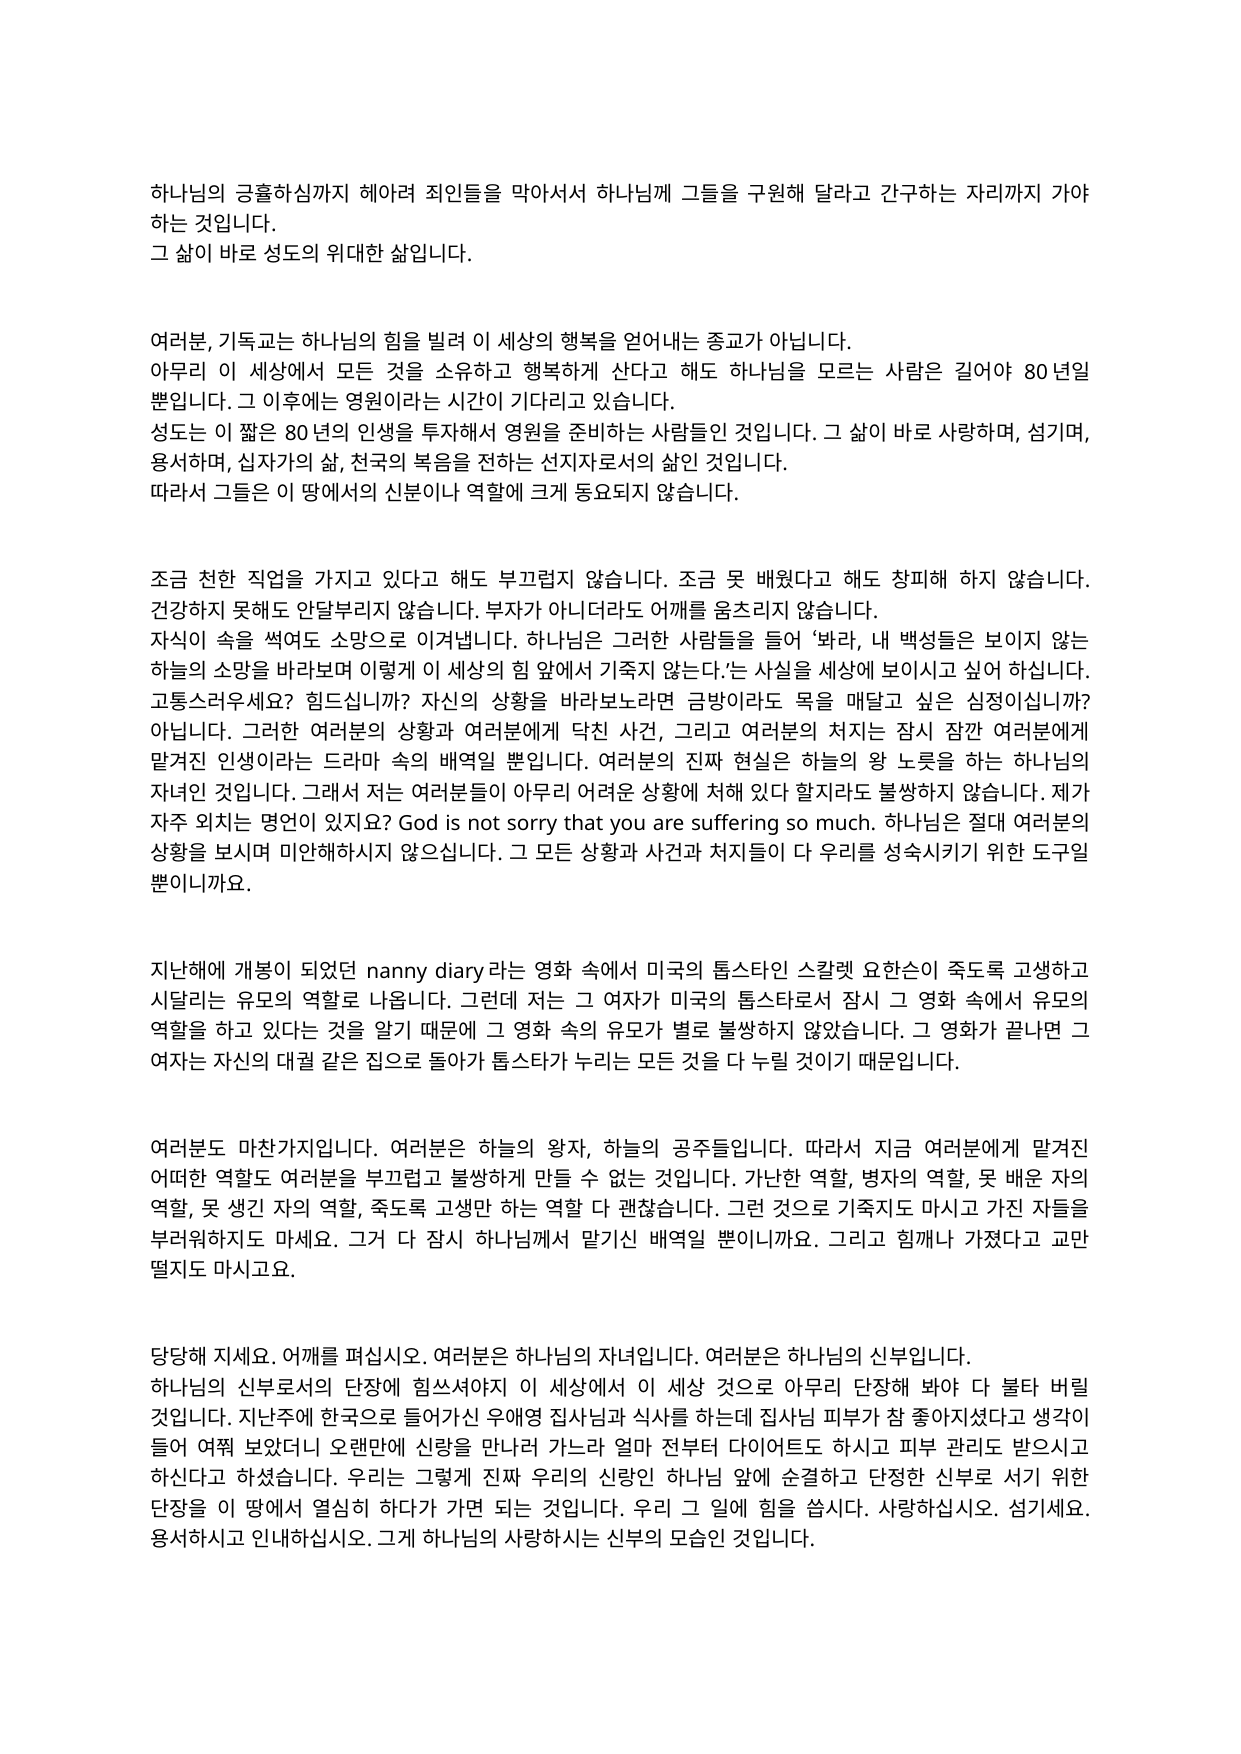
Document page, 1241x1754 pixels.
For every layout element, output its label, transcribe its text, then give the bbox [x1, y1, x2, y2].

text 따라서 그들은 이 땅에서의 신분이나 역할에 크게 동요되지 않습니다. [150, 476, 1090, 507]
text 그 삶이 바로 성도의 위대한 삶입니다. [150, 238, 1090, 268]
text 여러분, 기독교는 하나님의 힘을 빌려 이 세상의 행복을 얻어내는 종교가 아닙니다. [150, 325, 1090, 355]
text 여러분도 마찬가지입니다. 여러분은 하늘의 왕자, 하늘의 공주들입니다. 따라서 지금 여러분에게 맡겨진 어떠한 역할도 여러분을 부끄럽고 불쌍하게 만들 수 없는 것입니다. 가난한 역할, 병자의 역할, 못 배운 자의 역할, 못 생긴 자의 역할, 죽도록 고생만 하는 역할 다 괜찮습니다. 그런 것으로 기죽지도 마시고 가진 자들을 부러워하지도 마세요. 그거 다 잠시 하나님께서 맡기신 배역일 뿐이니까요. 그리고 힘깨나 가졌다고 교만 떨지도 마시고요. [150, 1132, 1090, 1284]
text 지난해에 개봉이 되었던 nanny diary라는 영화 속에서 미국의 톱스타인 스칼렛 요한슨이 죽도록 고생하고 시달리는 유모의 역할로 나옵니다. 그런데 저는 그 여자가 미국의 톱스타로서 잠시 그 영화 속에서 유모의 역할을 하고 있다는 것을 알기 때문에 그 영화 속의 유모가 별로 불쌍하지 않았습니다. 그 영화가 끝나면 그 여자는 자신의 대궐 같은 집으로 돌아가 톱스타가 누리는 모든 것을 다 누릴 것이기 때문입니다. [150, 954, 1090, 1075]
text 하나님의 신부로서의 단장에 힘쓰셔야지 이 세상에서 이 세상 것으로 아무리 단장해 봐야 다 불타 버릴 것입니다. 지난주에 한국으로 들어가신 우애영 집사님과 식사를 하는데 집사님 피부가 참 좋아지셨다고 생각이 들어 여쭤 보았더니 오랜만에 신랑을 만나러 가느라 얼마 전부터 다이어트도 하시고 피부 관리도 받으시고 하신다고 하셨습니다. 우리는 그렇게 진짜 우리의 신랑인 하나님 앞에 순결하고 단정한 신부로 서기 위한 단장을 이 땅에서 열심히 하다가 가면 되는 것입니다. 우리 그 일에 힘을 씁시다. 사랑하십시오. 섬기세요. 용서하시고 인내하십시오. 그게 하나님의 사랑하시는 신부의 모습인 것입니다. [150, 1371, 1090, 1552]
text 조금 천한 직업을 가지고 있다고 해도 부끄럽지 않습니다. 조금 못 배웠다고 해도 창피해 하지 않습니다. 건강하지 못해도 안달부리지 않습니다. 부자가 아니더라도 어깨를 움츠리지 않습니다. [150, 564, 1090, 624]
text 자식이 속을 썩여도 소망으로 이겨냅니다. 하나님은 그러한 사람들을 들어 ‘봐라, 내 백성들은 보이지 않는 하늘의 소망을 바라보며 이렇게 이 세상의 힘 앞에서 기죽지 않는다.’는 사실을 세상에 보이시고 싶어 하십니다. 고통스러우세요? 힘드십니까? 자신의 상황을 바라보노라면 금방이라도 목을 매달고 싶은 심정이십니까? 아닙니다. 그러한 여러분의 상황과 여러분에게 닥친 사건, 그리고 여러분의 처지는 잠시 잠깐 여러분에게 맡겨진 인생이라는 드라마 속의 배역일 뿐입니다. 여러분의 진짜 현실은 하늘의 왕 노릇을 하는 하나님의 자녀인 것입니다. 그래서 저는 여러분들이 아무리 어려운 상황에 처해 있다 할지라도 불쌍하지 않습니다. 제가 자주 외치는 명언이 있지요? God is not sorry that you are suffering so much. 하나님은 절대 여러분의 상황을 보시며 미안해하시지 않으십니다. 그 모든 상황과 사건과 처지들이 다 우리를 성숙시키기 위한 도구일 뿐이니까요. [150, 624, 1090, 897]
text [150, 177, 1090, 238]
text 성도는 이 짧은 80년의 인생을 투자해서 영원을 준비하는 사람들인 것입니다. 그 삶이 바로 사랑하며, 섬기며, 용서하며, 십자가의 삶, 천국의 복음을 전하는 선지자로서의 삶인 것입니다. [150, 416, 1090, 476]
text 아무리 이 세상에서 모든 것을 소유하고 행복하게 산다고 해도 하나님을 모르는 사람은 길어야 80년일 뿐입니다. 그 이후에는 영원이라는 시간이 기다리고 있습니다. [150, 355, 1090, 416]
text 당당해 지세요. 어깨를 펴십시오. 여러분은 하나님의 자녀입니다. 여러분은 하나님의 신부입니다. [150, 1341, 1090, 1371]
